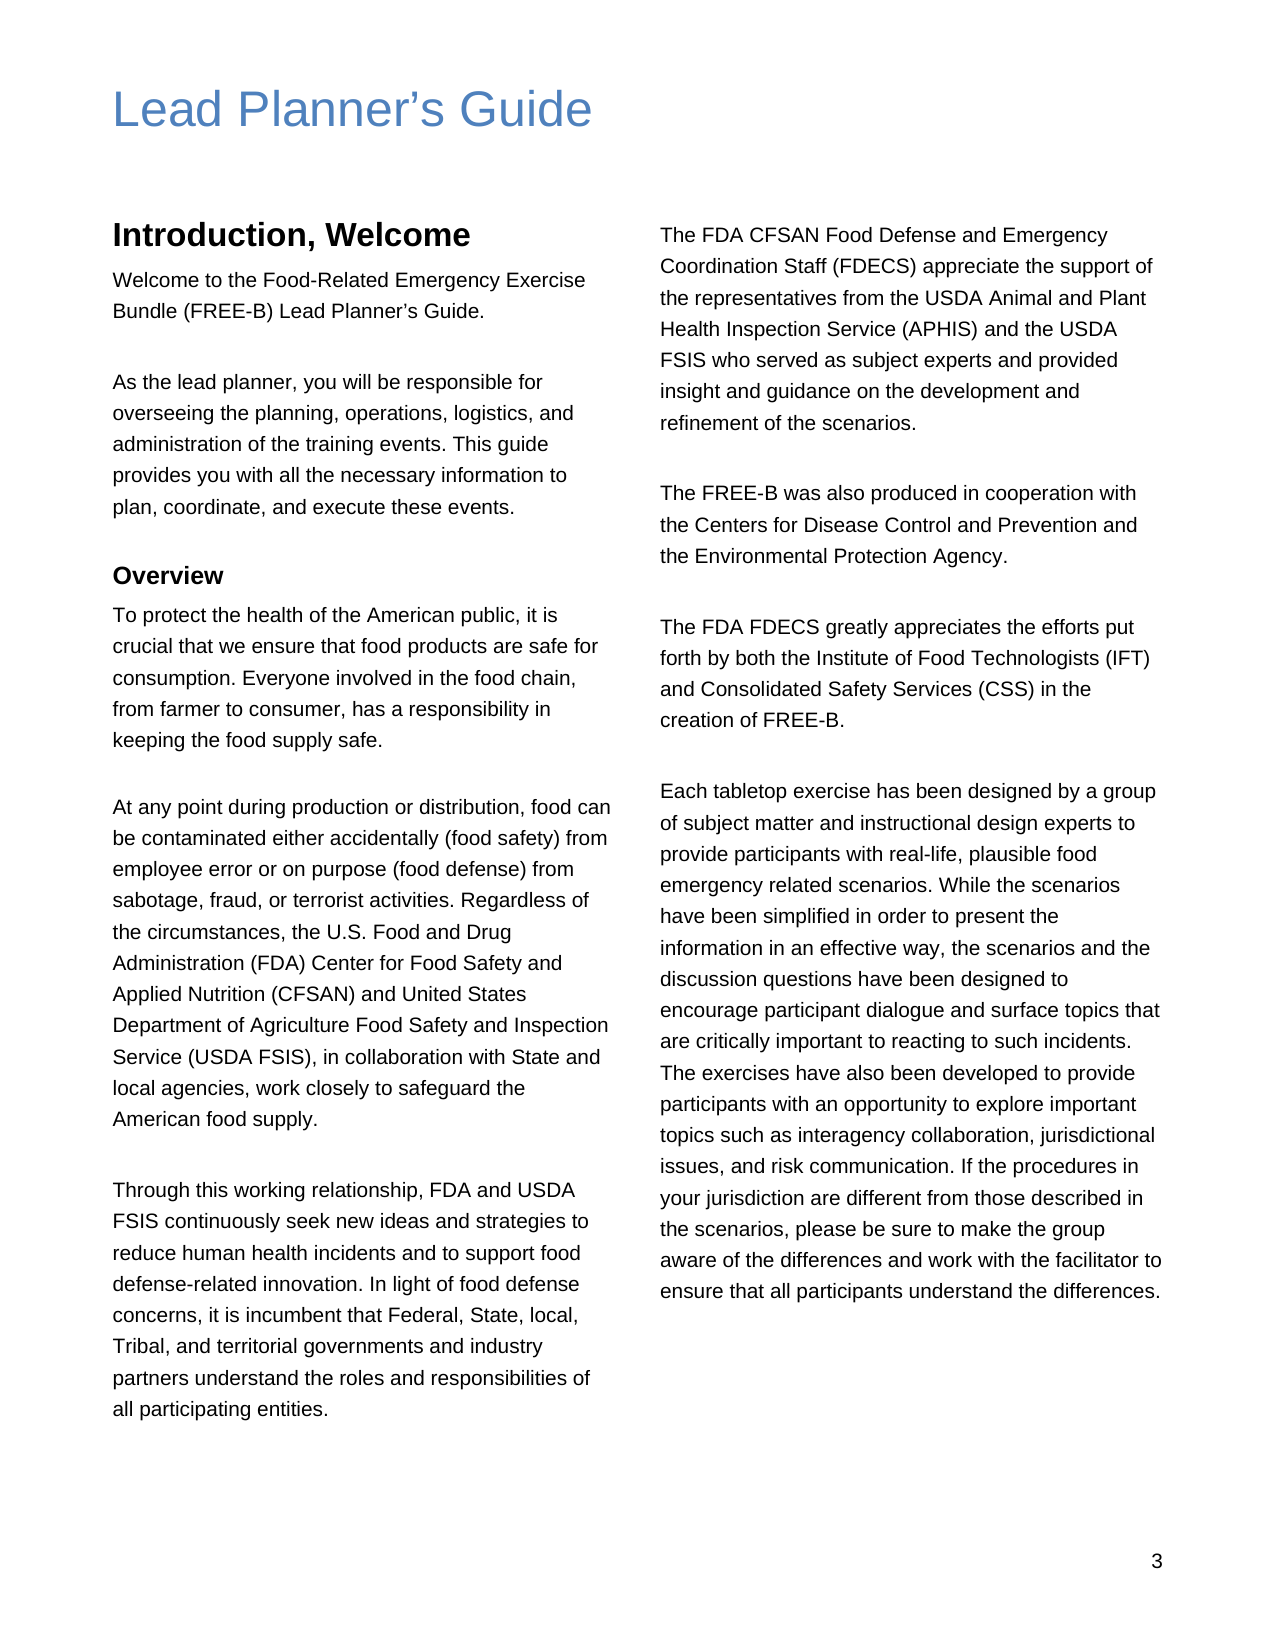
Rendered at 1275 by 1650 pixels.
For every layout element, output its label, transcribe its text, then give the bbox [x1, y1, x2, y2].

text The FDA FDECS greatly appreciates the efforts put forth by both the Institute of Food Technologists (IFT) and Consolidated Safety Services (CSS) in the creation of FREE-B. [660, 607, 1162, 732]
text Through this working relationship, FDA and USDA FSIS continuously seek new ideas and strategies to reduce human health incidents and to support food defense-related innovation. In light of food defense concerns, it is incumbent that Federal, State, local, Tribal, and territorial governments and industry partners understand the roles and responsibilities of all participating entities. [112, 1171, 615, 1421]
text As the lead planner, you will be responsible for overseeing the planning, operations, logistics, and administration of the training events. This guide provides you with all the necessary information to plan, coordinate, and execute these events. [112, 362, 615, 518]
text Each tabletop exercise has been designed by a group of subject matter and instructional design experts to provide participants with real-life, plausible food emergency related scenarios. While the scenarios have been simplified in order to present the information in an effective way, the scenarios and the discussion questions have been designed to encourage participant dialogue and surface topics that are critically important to reacting to such incidents. The exercises have also been developed to provide participants with an opportunity to explore important topics such as interagency collaboration, jurisdictional issues, and risk communication. If the procedures in your jurisdiction are different from those described in the scenarios, please be sure to make the group aware of the differences and work with the facilitator to ensure that all participants understand the differences. [660, 772, 1162, 1303]
text To protect the health of the American public, it is crucial that we ensure that food products are safe for consumption. Everyone involved in the food chain, from farmer to consumer, has a responsibility in keeping the food supply safe. [112, 596, 615, 752]
subtitle Overview [112, 558, 615, 589]
text The FREE-B was also produced in cooperation with the Centers for Disease Control and Prevention and the Environmental Protection Agency. [660, 474, 1162, 568]
text The FDA CFSAN Food Defense and Emergency Coordination Staff (FDECS) appreciate the support of the representatives from the USDA Animal and Plant Health Inspection Service (APHIS) and the USDA FSIS who served as subject experts and provided insight and guidance on the development and refinement of the scenarios. [660, 216, 1162, 434]
text Welcome to the Food-Related Emergency Exercise Bundle (FREE-B) Lead Planner’s Guide. [112, 260, 615, 323]
subtitle Introduction, Welcome [112, 216, 615, 254]
text At any point during production or distribution, food can be contaminated either accidentally (food safety) from employee error or on purpose (food defense) from sabotage, fraud, or terrorist activities. Regardless of the circumstances, the U.S. Food and Drug Administration (FDA) Center for Food Safety and Applied Nutrition (CFSAN) and United States Department of Agriculture Food Safety and Inspection Service (USDA FSIS), in collaboration with State and local agencies, work closely to safeguard the American food supply. [112, 756, 615, 1131]
